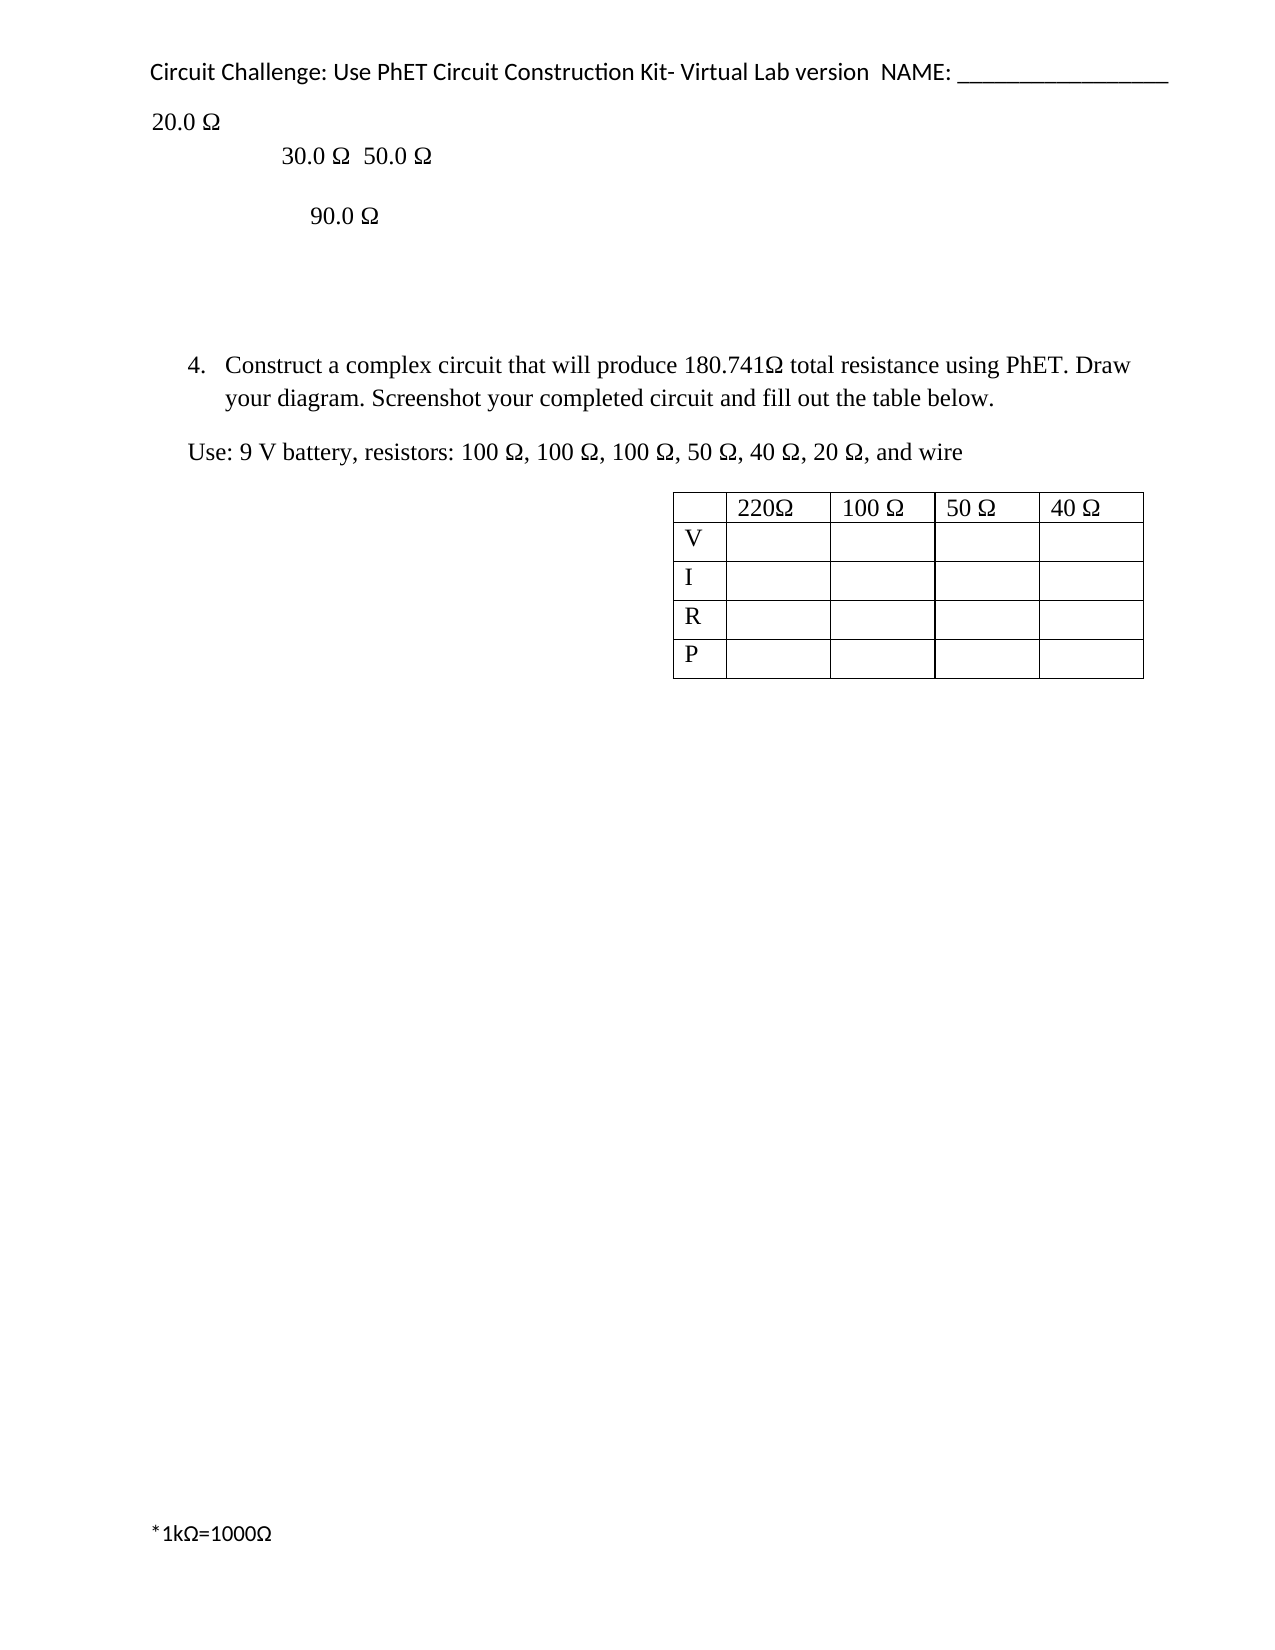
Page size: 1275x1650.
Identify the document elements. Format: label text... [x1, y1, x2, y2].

table_cell [831, 523, 934, 561]
table_cell [727, 640, 830, 677]
table_cell [1040, 523, 1143, 561]
table_cell I [674, 562, 726, 600]
table_header 50 Ω [936, 493, 1039, 522]
table_cell [727, 523, 830, 561]
table_cell [936, 523, 1039, 561]
table_header 40 Ω [1040, 493, 1143, 522]
table_cell P [674, 640, 726, 677]
table_cell [831, 562, 934, 600]
table_cell [1040, 562, 1143, 600]
table_header 220Ω [727, 493, 830, 522]
table_cell V [674, 523, 726, 561]
text Use: 9 V battery, resistors: 100 Ω, 100 Ω, 100 Ω, 50 Ω, 40 Ω, 20 Ω, and wire [150, 437, 1162, 466]
table_header 100 Ω [831, 493, 934, 522]
table_cell [1040, 640, 1143, 677]
table_cell [936, 640, 1039, 677]
table_cell [936, 562, 1039, 600]
table_cell [831, 640, 934, 677]
table_cell [831, 601, 934, 638]
table_header [674, 493, 726, 522]
table_cell [1040, 601, 1143, 638]
table_cell R [674, 601, 726, 638]
table_cell [936, 601, 1039, 638]
table_cell [727, 601, 830, 638]
table_cell [727, 562, 830, 600]
list Construct a complex circuit that will produce 180.741Ω total resistance using PhET. Draw your diagram. Screenshot your completed circuit and fill out the table below. [187, 350, 1162, 412]
